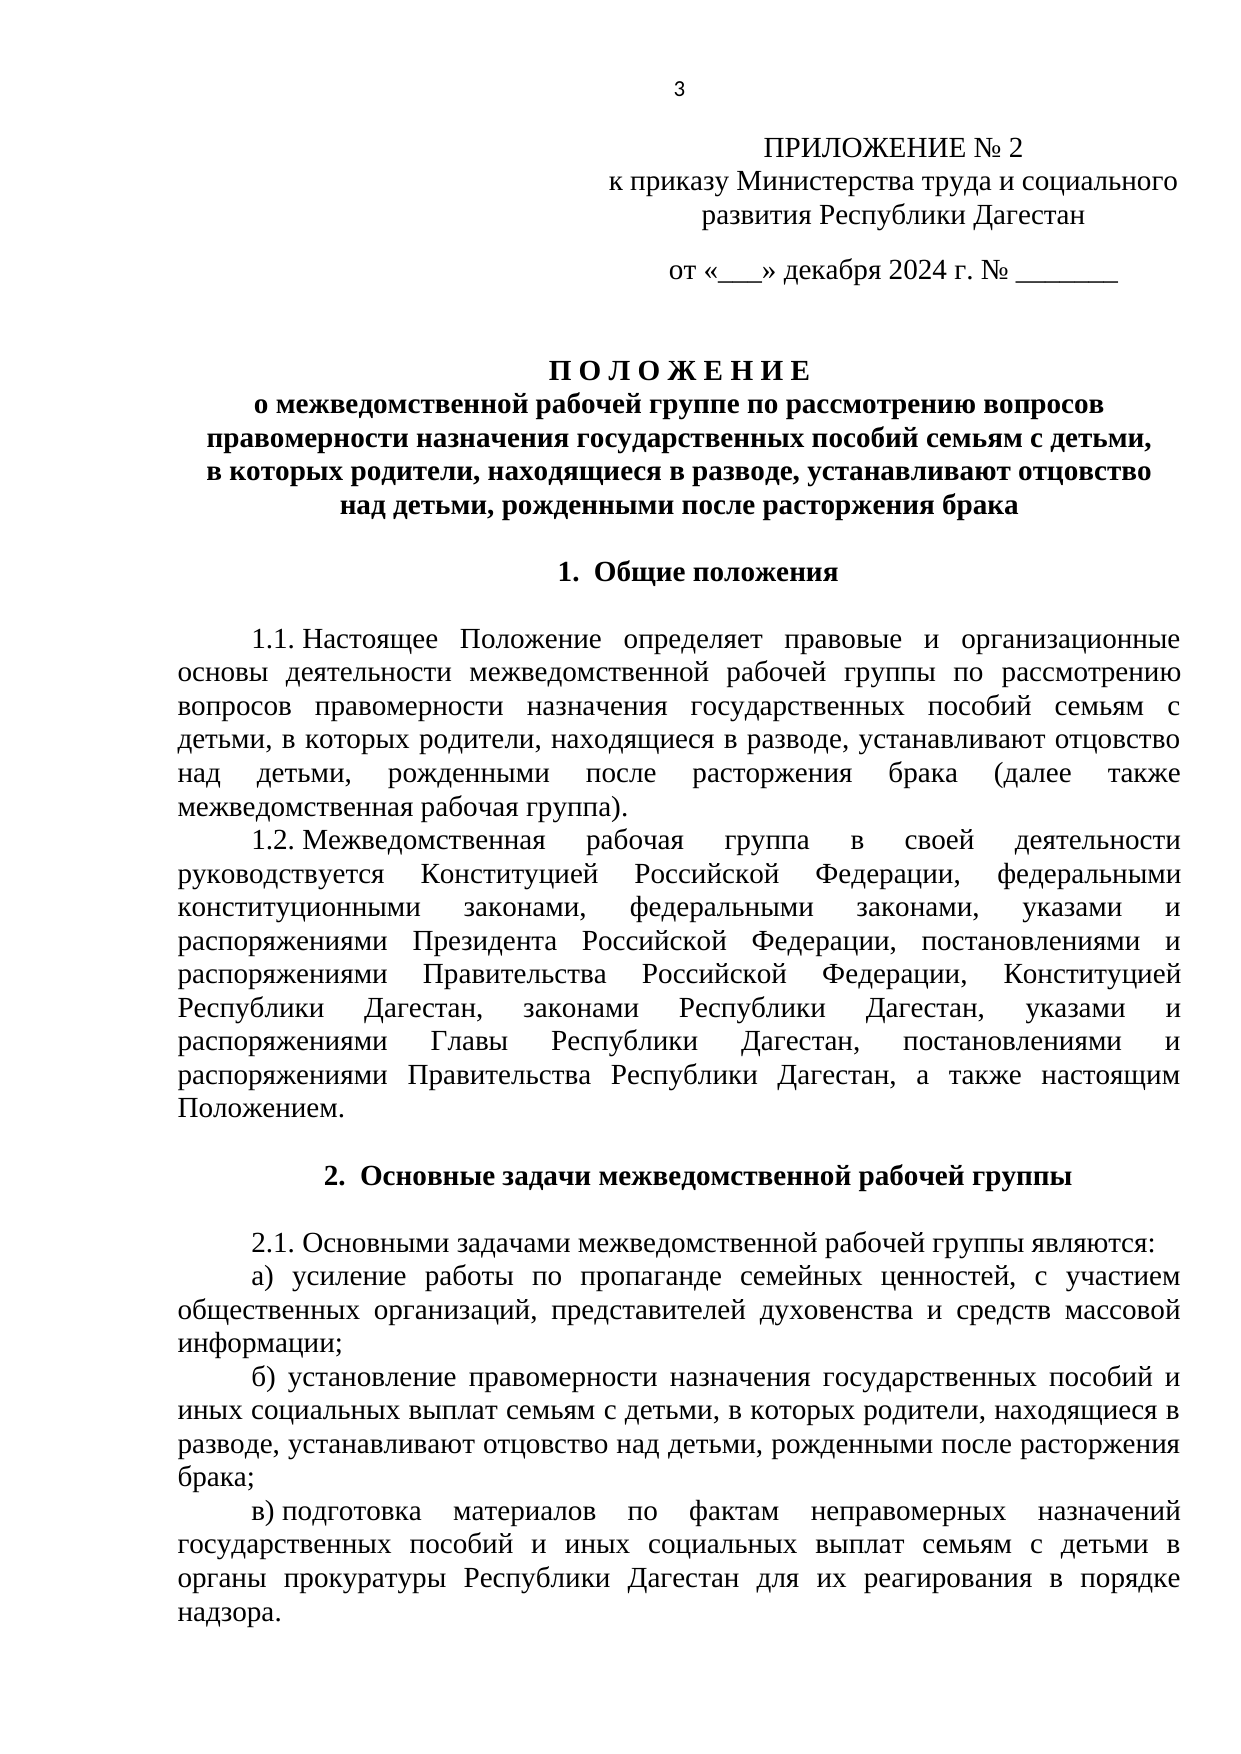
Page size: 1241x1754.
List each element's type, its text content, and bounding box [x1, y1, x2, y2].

text от «___» декабря 2024 г. № _______ [605, 252, 1181, 286]
text в) подготовка материалов по фактам неправомерных назначений государственных пособий и иных социальных выплат семьям с детьми в органы прокуратуры Республики Дагестан для их реагирования в порядке надзора. [177, 1493, 1181, 1627]
text П О Л О Ж Е Н И Е [177, 353, 1181, 386]
text 1.1. Настоящее Положение определяет правовые и организационные основы деятельности межведомственной рабочей группы по рассмотрению вопросов правомерности назначения государственных пособий семьям с детьми, в которых родители, находящиеся в разводе, устанавливают отцовство над детьми, рожденными после расторжения брака (далее также межведомственная рабочая группа). [177, 621, 1181, 822]
text б) установление правомерности назначения государственных пособий и иных социальных выплат семьям с детьми, в которых родители, находящиеся в разводе, устанавливают отцовство над детьми, рожденными после расторжения брака; [177, 1359, 1181, 1493]
text к приказу Министерства труда и социального развития Республики Дагестан [605, 163, 1181, 231]
text 1.2. Межведомственная рабочая группа в своей деятельности руководствуется Конституцией Российской Федерации, федеральными конституционными законами, федеральными законами, указами и распоряжениями Президента Российской Федерации, постановлениями и распоряжениями Правительства Российской Федерации, Конституцией Республики Дагестан, законами Республики Дагестан, указами и распоряжениями Главы Республики Дагестан, постановлениями и распоряжениями Правительства Республики Дагестан, а также настоящим Положением. [177, 822, 1181, 1124]
text а) усиление работы по пропаганде семейных ценностей, с участием общественных организаций, представителей духовенства и средств массовой информации; [177, 1258, 1181, 1359]
text о межведомственной рабочей группе по рассмотрению вопросов правомерности назначения государственных пособий семьям с детьми, в которых родители, находящиеся в разводе, устанавливают отцовство над детьми, рожденными после расторжения брака [177, 386, 1181, 520]
list Основные задачи межведомственной рабочей группы [207, 1158, 1181, 1191]
text 2.1. Основными задачами межведомственной рабочей группы являются: [177, 1225, 1181, 1258]
text ПРИЛОЖЕНИЕ № 2 [605, 130, 1181, 163]
list Общие положения [207, 554, 1181, 587]
